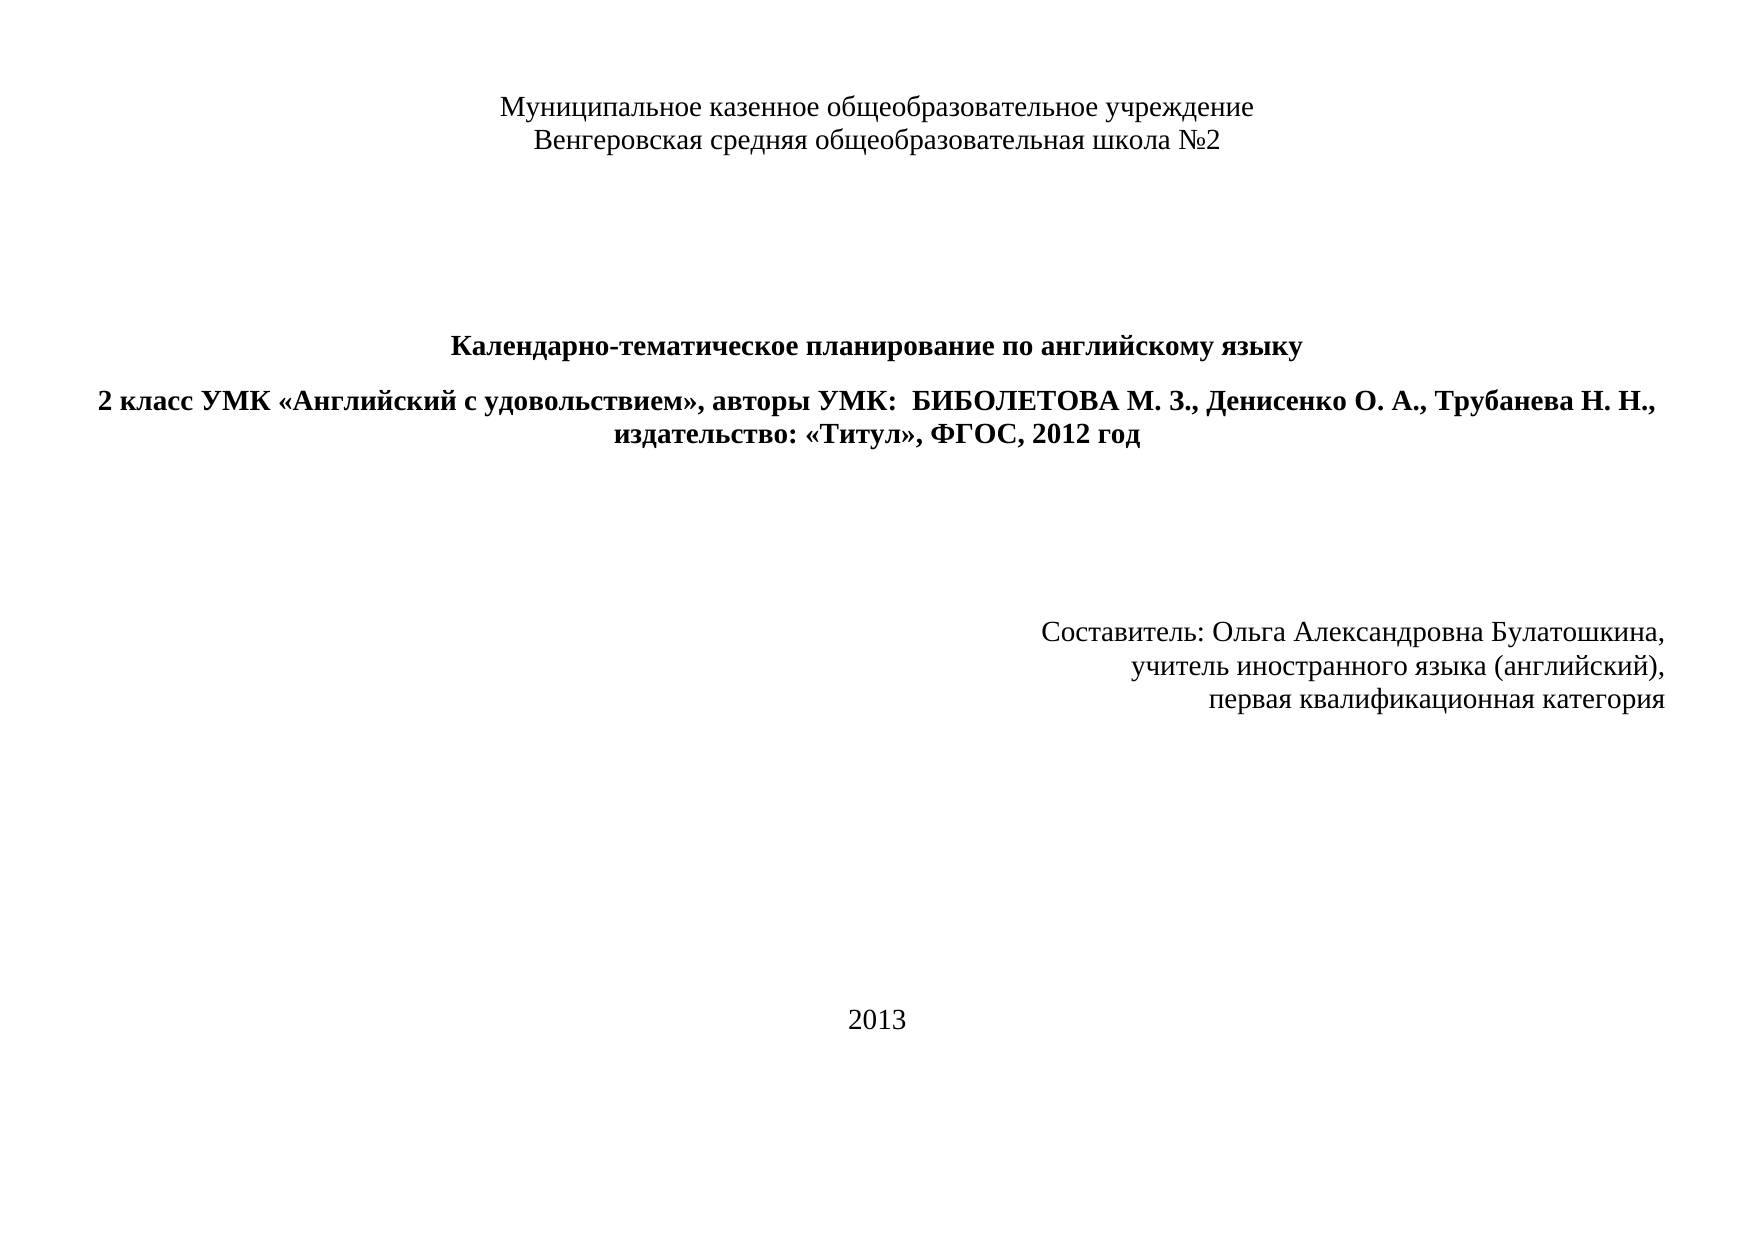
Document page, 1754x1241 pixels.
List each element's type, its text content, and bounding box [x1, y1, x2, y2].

text учитель иностранного языка (английский), [89, 648, 1665, 681]
text Венгеровская средняя общеобразовательная школа №2 [89, 122, 1665, 156]
text Составитель: Ольга Александровна Булатошкина, [89, 614, 1665, 648]
text 2 класс УМК «Английский с удовольствием», авторы УМК: БИБОЛЕТОВА М. З., Денисенко О. А., Трубанева Н. Н., издательство: «Титул», ФГОС, 2012 год [89, 383, 1665, 450]
text Муниципальное казенное общеобразовательное учреждение [89, 89, 1665, 122]
text Календарно-тематическое планирование по английскому языку [89, 328, 1665, 362]
text 2013 [89, 1002, 1665, 1036]
text первая квалификационная категория [89, 681, 1665, 715]
